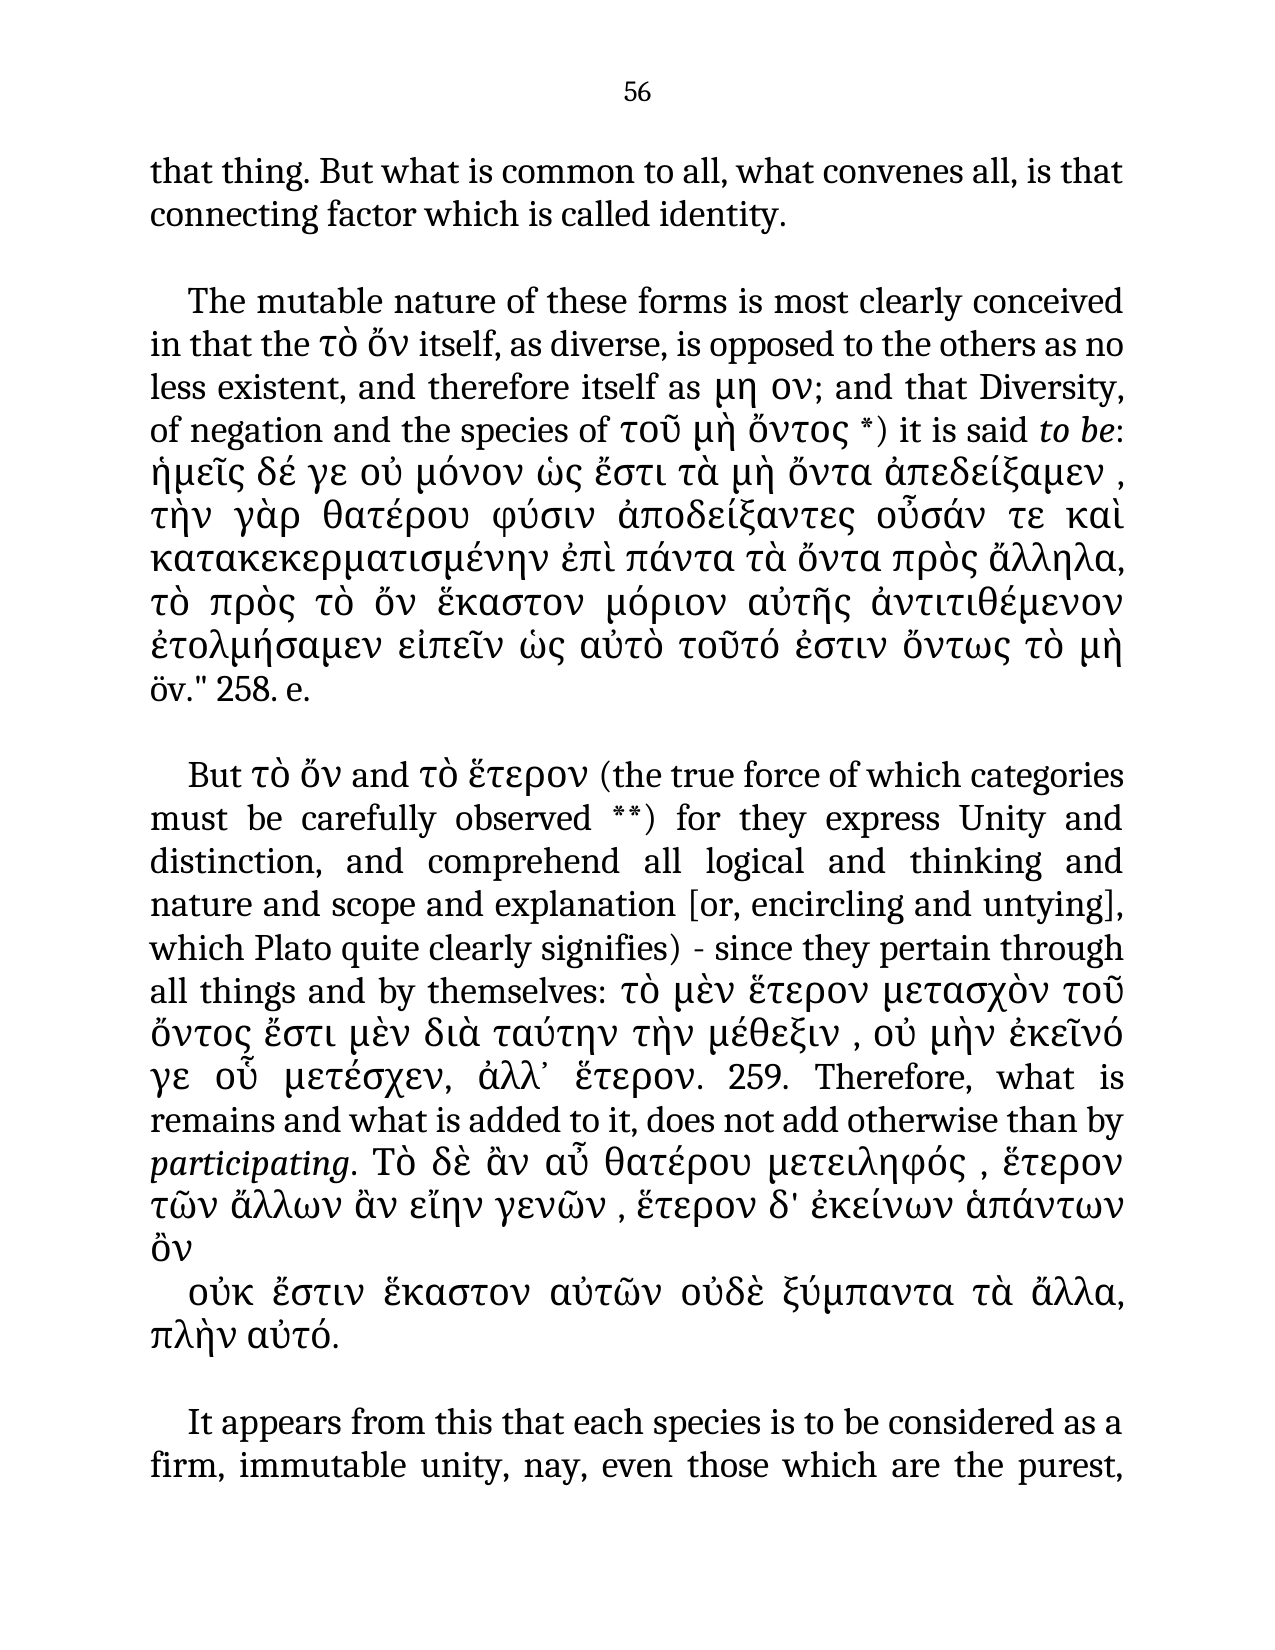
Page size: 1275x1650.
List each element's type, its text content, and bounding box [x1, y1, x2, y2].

text οὐκ ἔστιν ἕκαστον αὐτῶν οὐδὲ ξύμπαντα τὰ ἄλλα, πλὴν αὐτό. [150, 1271, 1125, 1357]
text But τὸ ὄν and τὸ ἕτερον (the true force of which categories must be carefully observed **) for they express Unity and distinction, and comprehend all logical and thinking and nature and scope and explanation [or, encircling and untying], which Plato quite clearly signifies) - since they pertain through all things and by themselves: τὸ μὲν ἕτερον μετασχὸν τοῦ ὄντος ἔστι μὲν διὰ ταύτην τὴν μέθεξιν , οὐ μὴν ἐκεῖνό γε οὗ μετέσχεν, ἀλλ᾽ ἕτερον. 259. Therefore, what is remains and what is added to it, does not add otherwise than by participating. Τὸ δὲ ἂν αὖ θατέρου μετειληφός , ἕτερον τῶν ἄλλων ἂν εἴην γενῶν , ἕτερον δ' ἐκείνων ἁπάντων ὂν [150, 754, 1125, 1271]
text The mutable nature of these forms is most clearly conceived in that the τὸ ὄν itself, as diverse, is opposed to the others as no less existent, and therefore itself as μη ον; and that Diversity, of negation and the species of τοῦ μὴ ὄντος *) it is said to be: ἡμεῖς δέ γε οὐ μόνον ὡς ἔστι τὰ μὴ ὄντα ἀπεδείξαμεν , τὴν γὰρ θατέρου φύσιν ἀποδείξαντες οὖσάν τε καὶ κατακεκερματισμένην ἐπὶ πάντα τὰ ὄντα πρὸς ἄλληλα, τὸ πρὸς τὸ ὄν ἕκαστον μόριον αὐτῆς ἀντιτιθέμενον ἐτολμήσαμεν εἰπεῖν ὡς αὐτὸ τοῦτό ἐστιν ὄντως τὸ μὴ öv." 258. e. [150, 279, 1125, 711]
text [150, 1401, 1125, 1487]
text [150, 150, 1125, 236]
